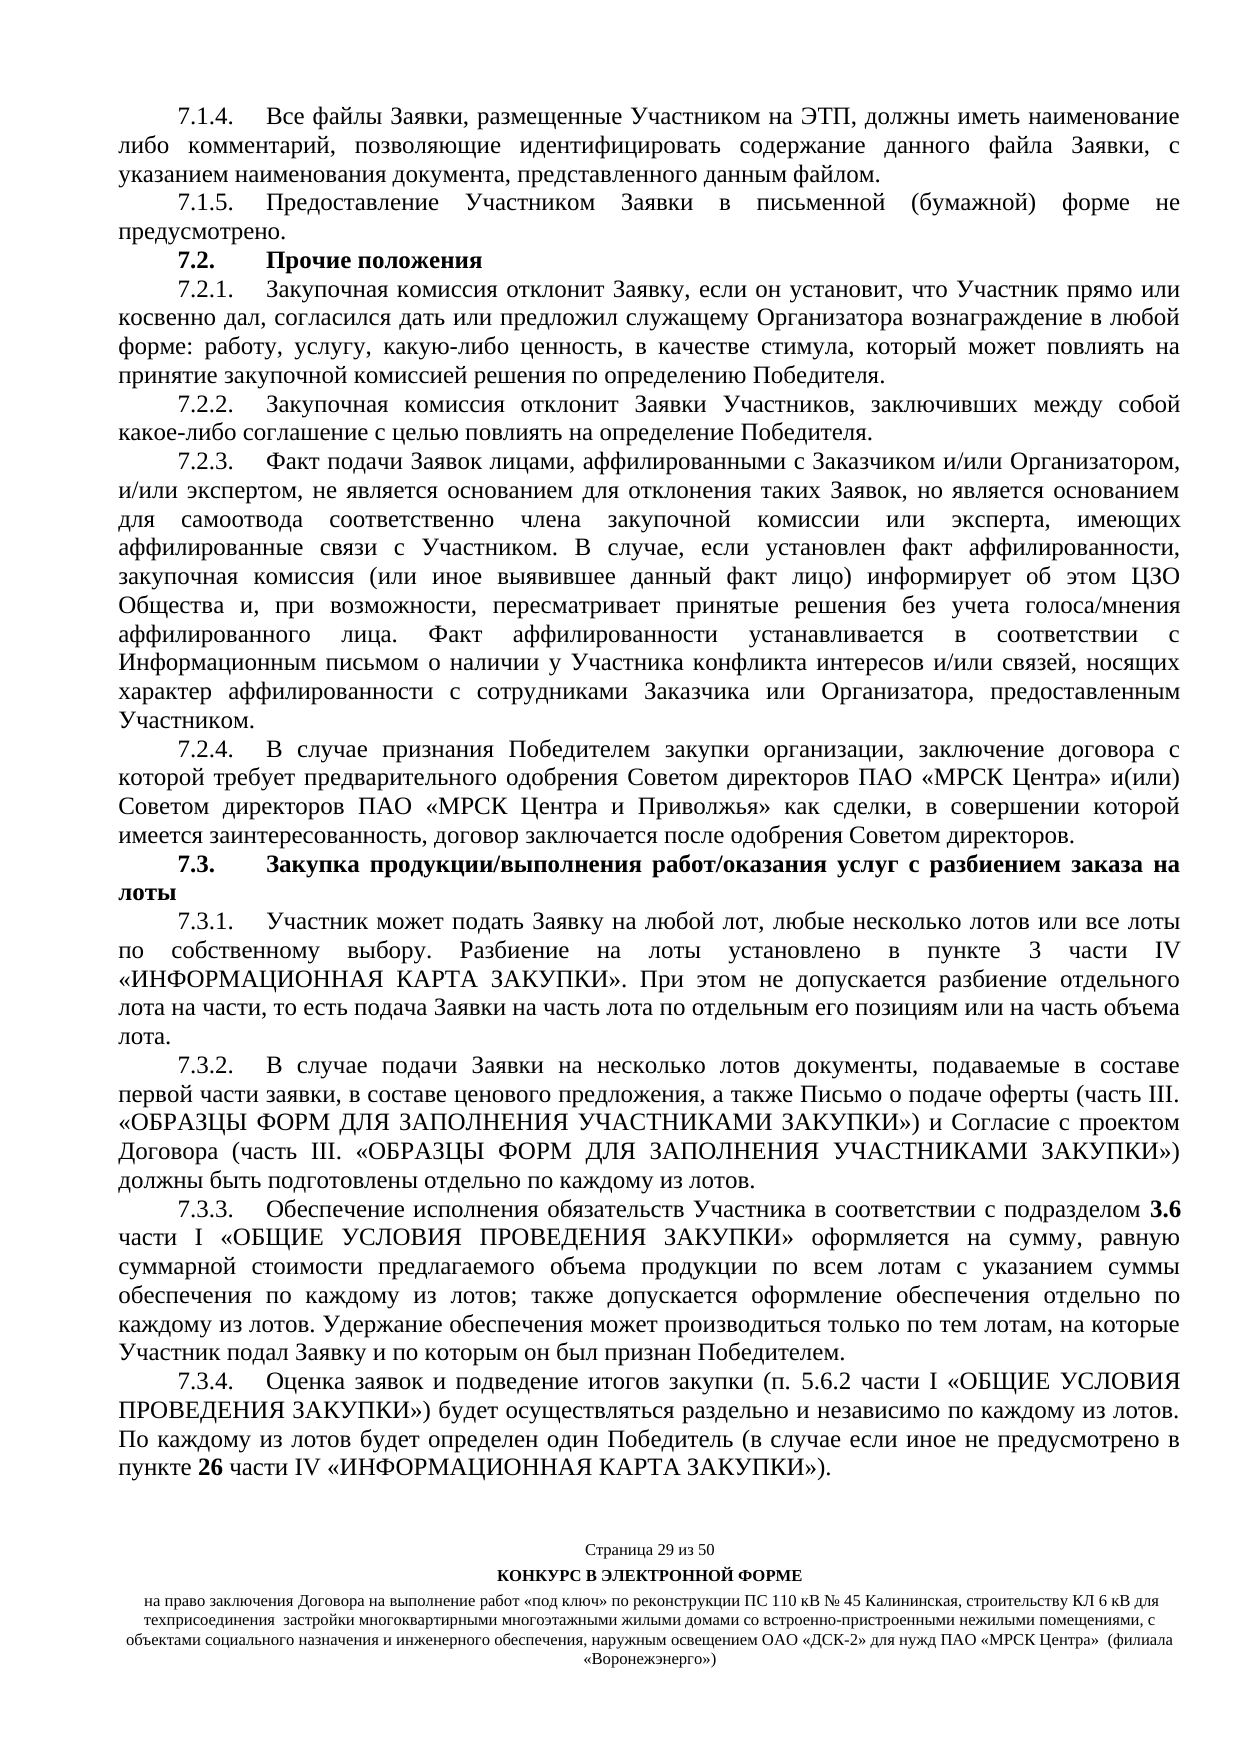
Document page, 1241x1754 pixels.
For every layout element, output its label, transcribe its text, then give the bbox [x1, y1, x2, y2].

subtitle Закупочная комиссия отклонит Заявку, если он установит, что Участник прямо или косвенно дал, согласился дать или предложил служащему Организатора вознаграждение в любой форме: работу, услугу, какую-либо ценность, в качестве стимула, который может повлиять на принятие закупочной комиссией решения по определению Победителя. [118, 274, 1181, 389]
subtitle Все файлы Заявки, размещенные Участником на ЭТП, должны иметь наименование либо комментарий, позволяющие идентифицировать содержание данного файла Заявки, с указанием наименования документа, представленного данным файлом. [118, 101, 1181, 187]
subtitle Оценка заявок и подведение итогов закупки (п. 5.6.2 части I «ОБЩИЕ УСЛОВИЯ ПРОВЕДЕНИЯ ЗАКУПКИ») будет осуществляться раздельно и независимо по каждому из лотов. По каждому из лотов будет определен один Победитель (в случае если иное не предусмотрено в пункте 26 части IV «ИНФОРМАЦИОННАЯ КАРТА ЗАКУПКИ»). [118, 1366, 1181, 1481]
subtitle Факт подачи Заявок лицами, аффилированными с Заказчиком и/или Организатором, и/или экспертом, не является основанием для отклонения таких Заявок, но является основанием для самоотвода соответственно члена закупочной комиссии или эксперта, имеющих аффилированные связи с Участником. В случае, если установлен факт аффилированности, закупочная комиссия (или иное выявившее данный факт лицо) информирует об этом ЦЗО Общества и, при возможности, пересматривает принятые решения без учета голоса/мнения аффилированного лица. Факт аффилированности устанавливается в соответствии с Информационным письмом о наличии у Участника конфликта интересов и/или связей, носящих характер аффилированности с сотрудниками Заказчика или Организатора, предоставленным Участником. [118, 446, 1181, 734]
subtitle Закупка продукции/выполнения работ/оказания услуг с разбиением заказа на лоты [118, 849, 1181, 906]
subtitle Предоставление Участником Заявки в письменной (бумажной) форме не предусмотрено. [118, 187, 1181, 245]
subtitle Участник может подать Заявку на любой лот, любые несколько лотов или все лоты по собственному выбору. Разбиение на лоты установлено в пункте 3 части IV «ИНФОРМАЦИОННАЯ КАРТА ЗАКУПКИ». При этом не допускается разбиение отдельного лота на части, то есть подача Заявки на часть лота по отдельным его позициям или на часть объема лота. [118, 906, 1181, 1050]
subtitle В случае признания Победителем закупки организации, заключение договора с которой требует предварительного одобрения Советом директоров ПАО «МРСК Центра» и(или) Советом директоров ПАО «МРСК Центра и Приволжья» как сделки, в совершении которой имеется заинтересованность, договор заключается после одобрения Советом директоров. [118, 734, 1181, 849]
subtitle Закупочная комиссия отклонит Заявки Участников, заключивших между собой какое-либо соглашение с целью повлиять на определение Победителя. [118, 389, 1181, 446]
subtitle В случае подачи Заявки на несколько лотов документы, подаваемые в составе первой части заявки, в составе ценового предложения, а также Письмо о подаче оферты (часть III. «ОБРАЗЦЫ ФОРМ ДЛЯ ЗАПОЛНЕНИЯ УЧАСТНИКАМИ ЗАКУПКИ») и Согласие с проектом Договора (часть III. «ОБРАЗЦЫ ФОРМ ДЛЯ ЗАПОЛНЕНИЯ УЧАСТНИКАМИ ЗАКУПКИ») должны быть подготовлены отдельно по каждому из лотов. [118, 1050, 1181, 1194]
subtitle Обеспечение исполнения обязательств Участника в соответствии с подразделом 3.6 части I «ОБЩИЕ УСЛОВИЯ ПРОВЕДЕНИЯ ЗАКУПКИ» оформляется на сумму, равную суммарной стоимости предлагаемого объема продукции по всем лотам с указанием суммы обеспечения по каждому из лотов; также допускается оформление обеспечения отдельно по каждому из лотов. Удержание обеспечения может производиться только по тем лотам, на которые Участник подал Заявку и по которым он был признан Победителем. [118, 1194, 1181, 1366]
subtitle Прочие положения [118, 245, 1181, 274]
